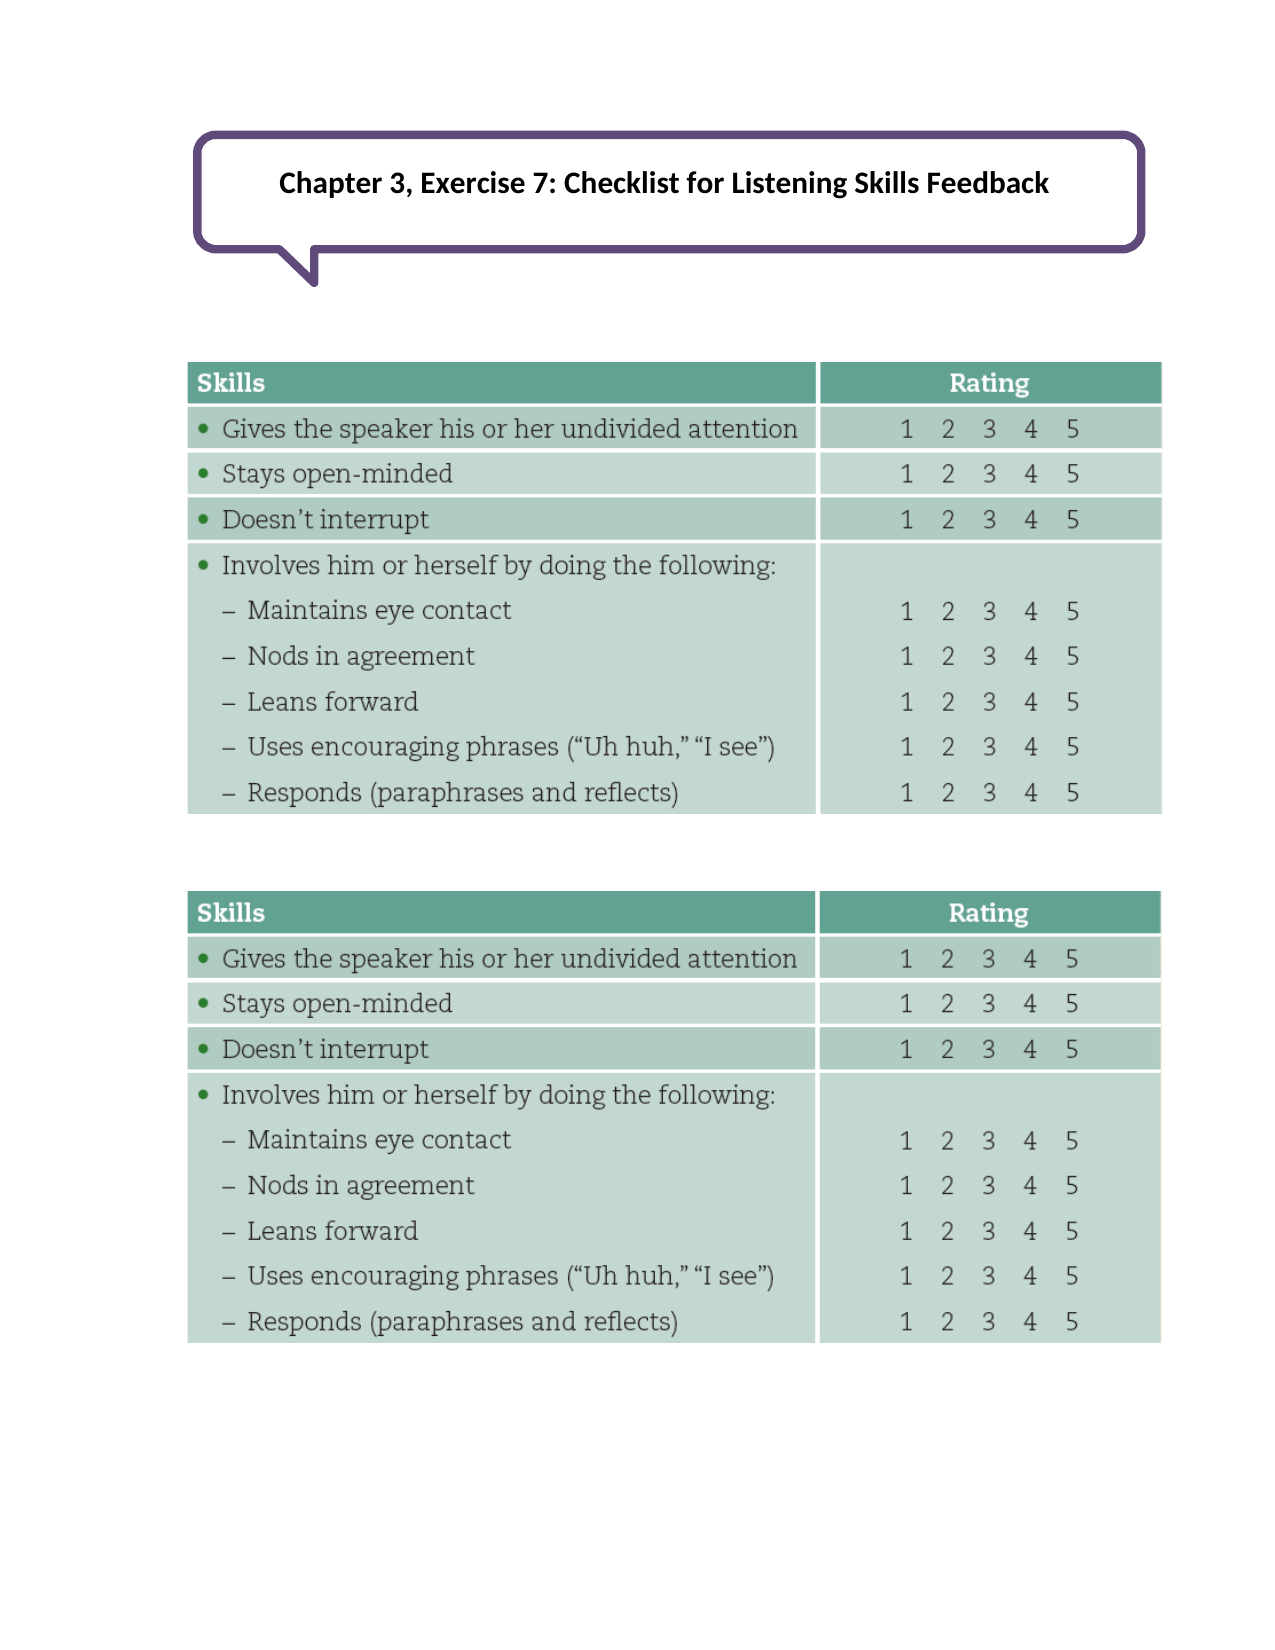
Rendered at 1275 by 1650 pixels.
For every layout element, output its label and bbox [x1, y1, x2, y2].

picture [187, 362, 1163, 814]
picture [187, 891, 1162, 1343]
